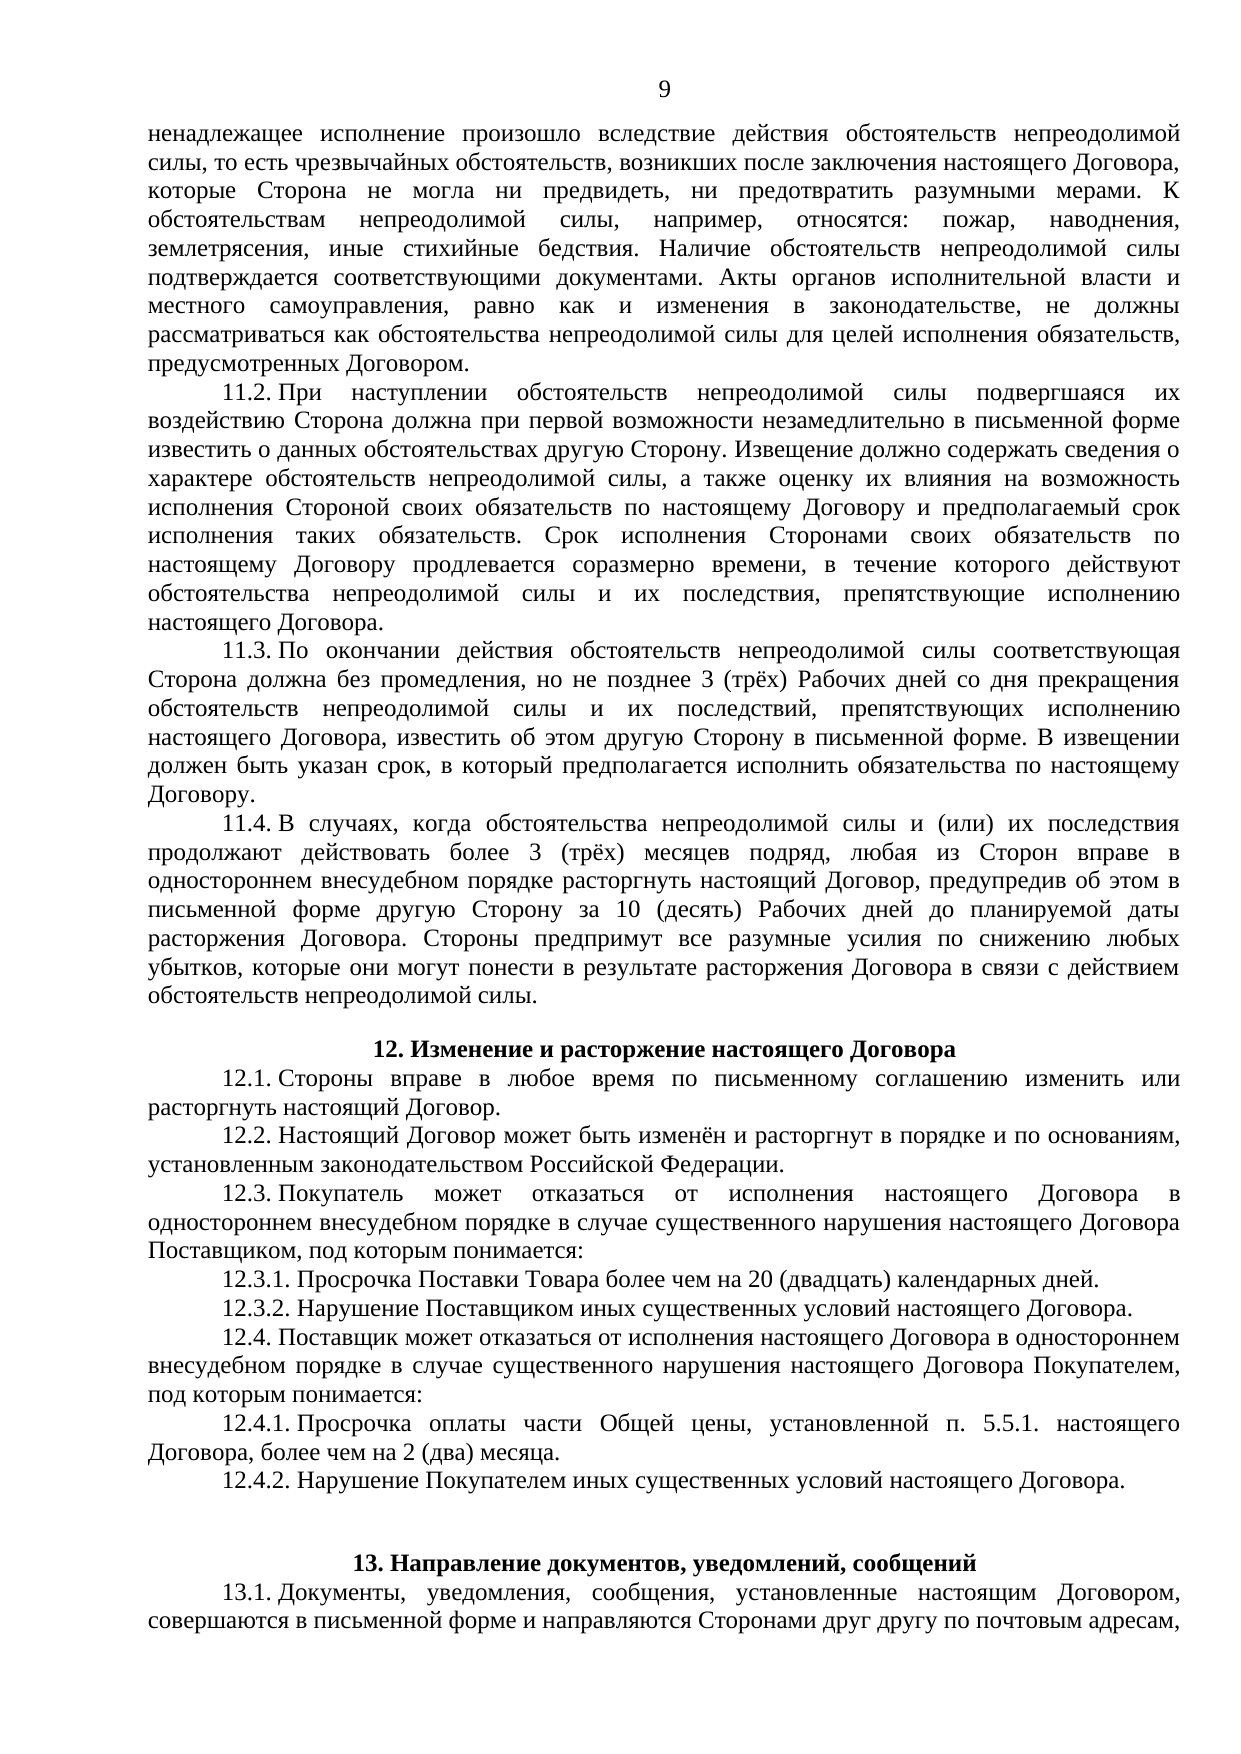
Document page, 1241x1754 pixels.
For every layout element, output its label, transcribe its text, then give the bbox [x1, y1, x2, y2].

list При наступлении обстоятельств непреодолимой силы подвергшаяся их воздействию Сторона должна при первой возможности незамедлительно в письменной форме известить о данных обстоятельствах другую Сторону. Извещение должно содержать сведения о характере обстоятельств непреодолимой силы, а также оценку их влияния на возможность исполнения Стороной своих обязательств по настоящему Договору и предполагаемый срок исполнения таких обязательств. Срок исполнения Сторонами своих обязательств по настоящему Договору продлевается соразмерно времени, в течение которого действуют обстоятельства непреодолимой силы и их последствия, препятствующие исполнению настоящего Договора. [148, 377, 1181, 636]
list В случаях, когда обстоятельства непреодолимой силы и (или) их последствия продолжают действовать более 3 (трёх) месяцев подряд, любая из Сторон вправе в одностороннем внесудебном порядке расторгнуть настоящий Договор, предупредив об этом в письменной форме другую Сторону за 10 (десять) Рабочих дней до планируемой даты расторжения Договора. Стороны предпримут все разумные усилия по снижению любых убытков, которые они могут понести в результате расторжения Договора в связи с действием обстоятельств непреодолимой силы. [148, 808, 1181, 1009]
list Направление документов, уведомлений, сообщений [148, 1548, 1181, 1577]
list Настоящий Договор может быть изменён и расторгнут в порядке и по основаниям, установленным законодательством Российской Федерации. [148, 1121, 1181, 1178]
list Нарушение Поставщиком иных существенных условий настоящего Договора. [148, 1293, 1181, 1322]
list Просрочка оплаты части Общей цены, установленной п. 5.5.1. настоящего Договора, более чем на 2 (два) месяца. [148, 1408, 1181, 1466]
list Покупатель может отказаться от исполнения настоящего Договора в одностороннем внесудебном порядке в случае существенного нарушения настоящего Договора Поставщиком, под которым понимается: [148, 1178, 1181, 1264]
list Нарушение Покупателем иных существенных условий настоящего Договора. [148, 1466, 1181, 1494]
list Просрочка Поставки Товара более чем на 20 (двадцать) календарных дней. [148, 1264, 1181, 1293]
list По окончании действия обстоятельств непреодолимой силы соответствующая Сторона должна без промедления, но не позднее 3 (трёх) Рабочих дней со дня прекращения обстоятельств непреодолимой силы и их последствий, препятствующих исполнению настоящего Договора, известить об этом другую Сторону в письменной форме. В извещении должен быть указан срок, в который предполагается исполнить обязательства по настоящему Договору. [148, 636, 1181, 808]
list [148, 1577, 1181, 1634]
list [148, 118, 1181, 377]
list Изменение и расторжение настоящего Договора [148, 1034, 1181, 1063]
list Стороны вправе в любое время по письменному соглашению изменить или расторгнуть настоящий Договор. [148, 1063, 1181, 1121]
list Поставщик может отказаться от исполнения настоящего Договора в одностороннем внесудебном порядке в случае существенного нарушения настоящего Договора Покупателем, под которым понимается: [148, 1322, 1181, 1408]
